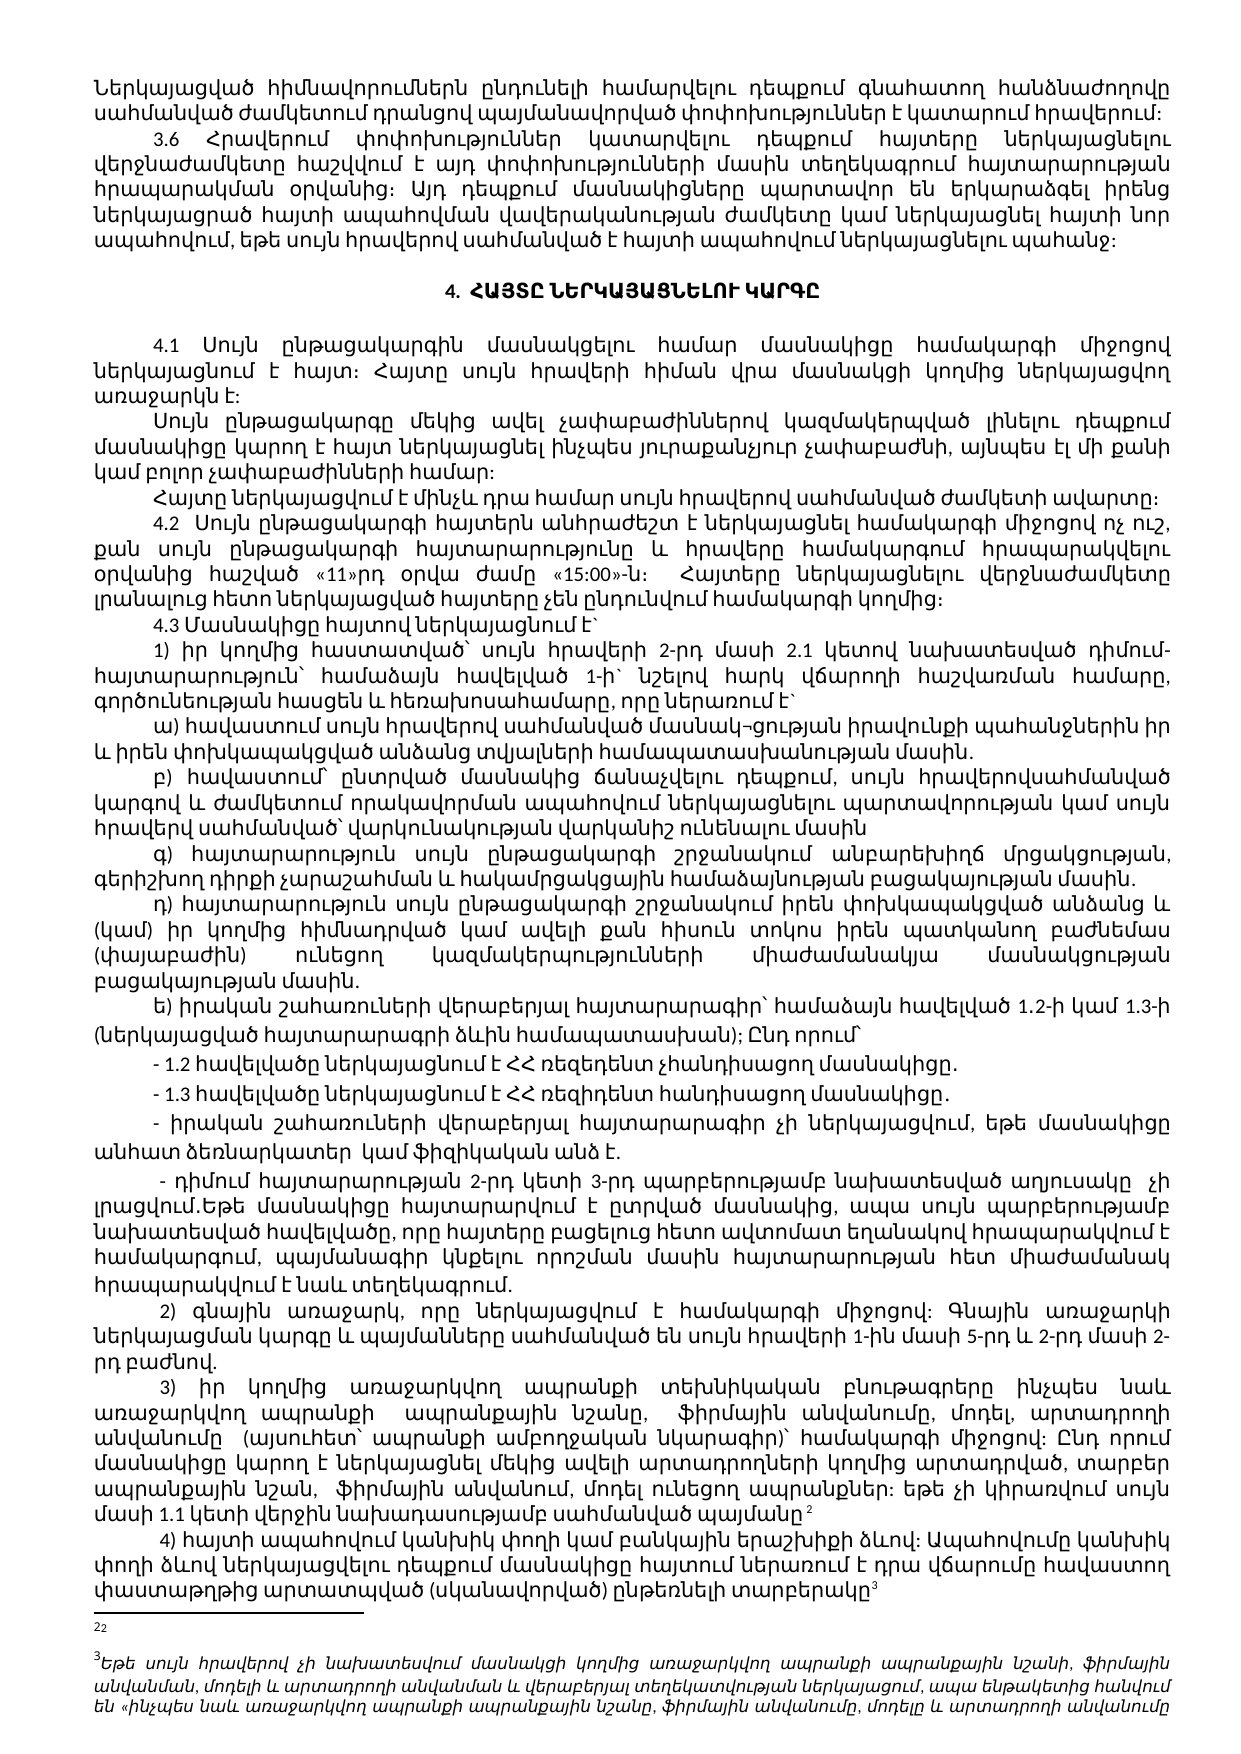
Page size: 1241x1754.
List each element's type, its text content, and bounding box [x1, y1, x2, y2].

text բ) հավաստում՝ ընտրված մասնակից ճանաչվելու դեպքում, սույն հրավերովսահմանված կարգով և ժամկետում որակավորման ապահովում ներկայացնելու պարտավորության կամ սույն հրավերվ սահմանված՝ վարկունակության վարկանիշ ունենալու մասին [94, 764, 1171, 841]
text Հայտը ներկայացվում է մինչև դրա համար սույն հրավերով սահմանված ժամկետի ավարտը։ [94, 485, 1171, 510]
text գ) հայտարարություն սույն ընթացակարգի շրջանակում անբարեխիղճ մրցակցության, գերիշխող դիրքի չարաշահման և հակամրցակցային համաձայնության բացակայության մասին. [94, 841, 1171, 892]
text 4.2 Սույն ընթացակարգի հայտերն անհրաժեշտ է ներկայացնել համակարգի միջոցով ոչ ուշ, քան սույն ընթացակարգի հայտարարությունը և հրավերը համակարգում հրապարակվելու օրվանից հաշված «11»րդ օրվա ժամը «15:00»-ն։ Հայտերը ներկայացնելու վերջնաժամկետը լրանալուց հետո ներկայացված հայտերը չեն ընդունվում համակարգի կողմից։ [94, 510, 1171, 612]
text 1) իր կողմից հաստատված՝ սույն հրավերի 2-րդ մասի 2.1 կետով նախատեսված դիմում-հայտարարություն՝ համաձայն հավելված 1-ի` նշելով հարկ վճարողի հաշվառման համարը, գործունեության հասցեն և հեռախոսահամարը, որը ներառում է` [94, 637, 1171, 714]
text 4) հայտի ապահովում կանխիկ փողի կամ բանկային երաշխիքի ձևով: Ապահովումը կանխիկ փողի ձևով ներկայացվելու դեպքում մասնակիցը հայտում ներառում է դրա վճարումը հավաստող փաստաթղթից արտատպված (սկանավորված) ընթեռնելի տարբերակը3 [94, 1527, 1171, 1603]
text ա) հավաստում սույն հրավերով սահմանված մասնակ¬ցության իրավունքի պահանջներին իր և իրեն փոխկապակցված անձանց տվյալների համապատասխանության մասին. [94, 714, 1171, 764]
text 3.6 Հրավերում փոփոխություններ կատարվելու դեպքում հայտերը ներկայացնելու վերջնաժամկետը հաշվվում է այդ փոփոխությունների մասին տեղեկագրում հայտարարության հրապարակման օրվանից։ Այդ դեպքում մասնակիցները պարտավոր են երկարաձգել իրենց ներկայացրած հայտի ապահովման վավերականության ժամկետը կամ ներկայացնել հայտի նոր ապահովում, եթե սույն հրավերով սահմանված է հայտի ապահովում ներկայացնելու պահանջ: [94, 126, 1171, 253]
text դ) հայտարարություն սույն ընթացակարգի շրջանակում իրեն փոխկապակցված անձանց և (կամ) իր կողմից հիմնադրված կամ ավելի քան հիսուն տոկոս իրեն պատկանող բաժնեմաս (փայաբաժին) ունեցող կազմակերպությունների միաժամանակյա մասնակցության բացակայության մասին. [94, 892, 1171, 993]
text 2) գնային առաջարկ, որը ներկայացվում է համակարգի միջոցով: Գնային առաջարկի ներկայացման կարգը և պայմանները սահմանված են սույն հրավերի 1-ին մասի 5-րդ և 2-րդ մասի 2-րդ բաժնով. [94, 1298, 1171, 1374]
text 4.1 Սույն ընթացակարգին մասնակցելու համար մասնակիցը համակարգի միջոցով ներկայացնում է հայտ։ Հայտը սույն հրավերի հիման վրա մասնակցի կողմից ներկայացվող առաջարկն է: [94, 332, 1171, 409]
text Սույն ընթացակարգը մեկից ավել չափաբաժիններով կազմակերպված լինելու դեպքում մասնակիցը կարող է հայտ ներկայացնել ինչպես յուրաքանչյուր չափաբաժնի, այնպես էլ մի քանի կամ բոլոր չափաբաժինների համար: [94, 409, 1171, 485]
text 4.3 Մասնակիցը հայտով ներկայացնում է` [94, 612, 1171, 637]
text - դիմում հայտարարության 2-րդ կետի 3-րդ պարբերությամբ նախատեսված աղյուսակը չի լրացվում․Եթե մասնակիցը հայտարարվում է ըտրված մասնակից, ապա սույն պարբերությամբ նախատեսված հավելվածը, որը հայտերը բացելուց հետո ավտոմատ եղանակով հրապարակվում է համակարգում, պայմանագիր կնքելու որոշման մասին հայտարարության հետ միաժամանակ հրապարակվում է նաև տեղեկագրում. [94, 1168, 1171, 1298]
text ե) իրական շահառուների վերաբերյալ հայտարարագիր՝ համաձայն հավելված 1․2-ի կամ 1.3-ի (ներկայացված հայտարարագրի ձևին համապատասխան); Ընդ որում՝ [94, 993, 1171, 1048]
text 4. ՀԱՅՏԸ ՆԵՐԿԱՅԱՑՆԵԼՈՒ ԿԱՐԳԸ [94, 278, 1171, 304]
text 3) իր կողմից առաջարկվող ապրանքի տեխնիկական բնութագրերը ինչպես նաև առաջարկվող ապրանքի ապրանքային նշանը, ֆիրմային անվանումը, մոդել, արտադրողի անվանումը (այսուհետ՝ ապրանքի ամբողջական նկարագիր)՝ համակարգի միջոցով: Ընդ որում մասնակիցը կարող է ներկայացնել մեկից ավելի արտադրողների կողմից արտադրված, տարբեր ապրանքային նշան, ֆիրմային անվանում, մոդել ունեցող ապրանքներ: եթե չի կիրառվում սույն մասի 1.1 կետի վերջին նախադասությամբ սահմանված պայմանը 2 [94, 1374, 1171, 1527]
text - իրական շահառուների վերաբերյալ հայտարարագիր չի ներկայացվում, եթե մասնակիցը անհատ ձեռնարկատեր կամ ֆիզիկական անձ է. [94, 1110, 1171, 1164]
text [94, 75, 1171, 126]
text - 1.3 հավելվածը ներկայացնում է ՀՀ ռեզիդենտ հանդիսացող մասնակիցը․ [94, 1081, 1171, 1106]
text - 1.2 հավելվածը ներկայացնում է ՀՀ ռեզեդենտ չհանդիսացող մասնակիցը․ [94, 1052, 1171, 1077]
